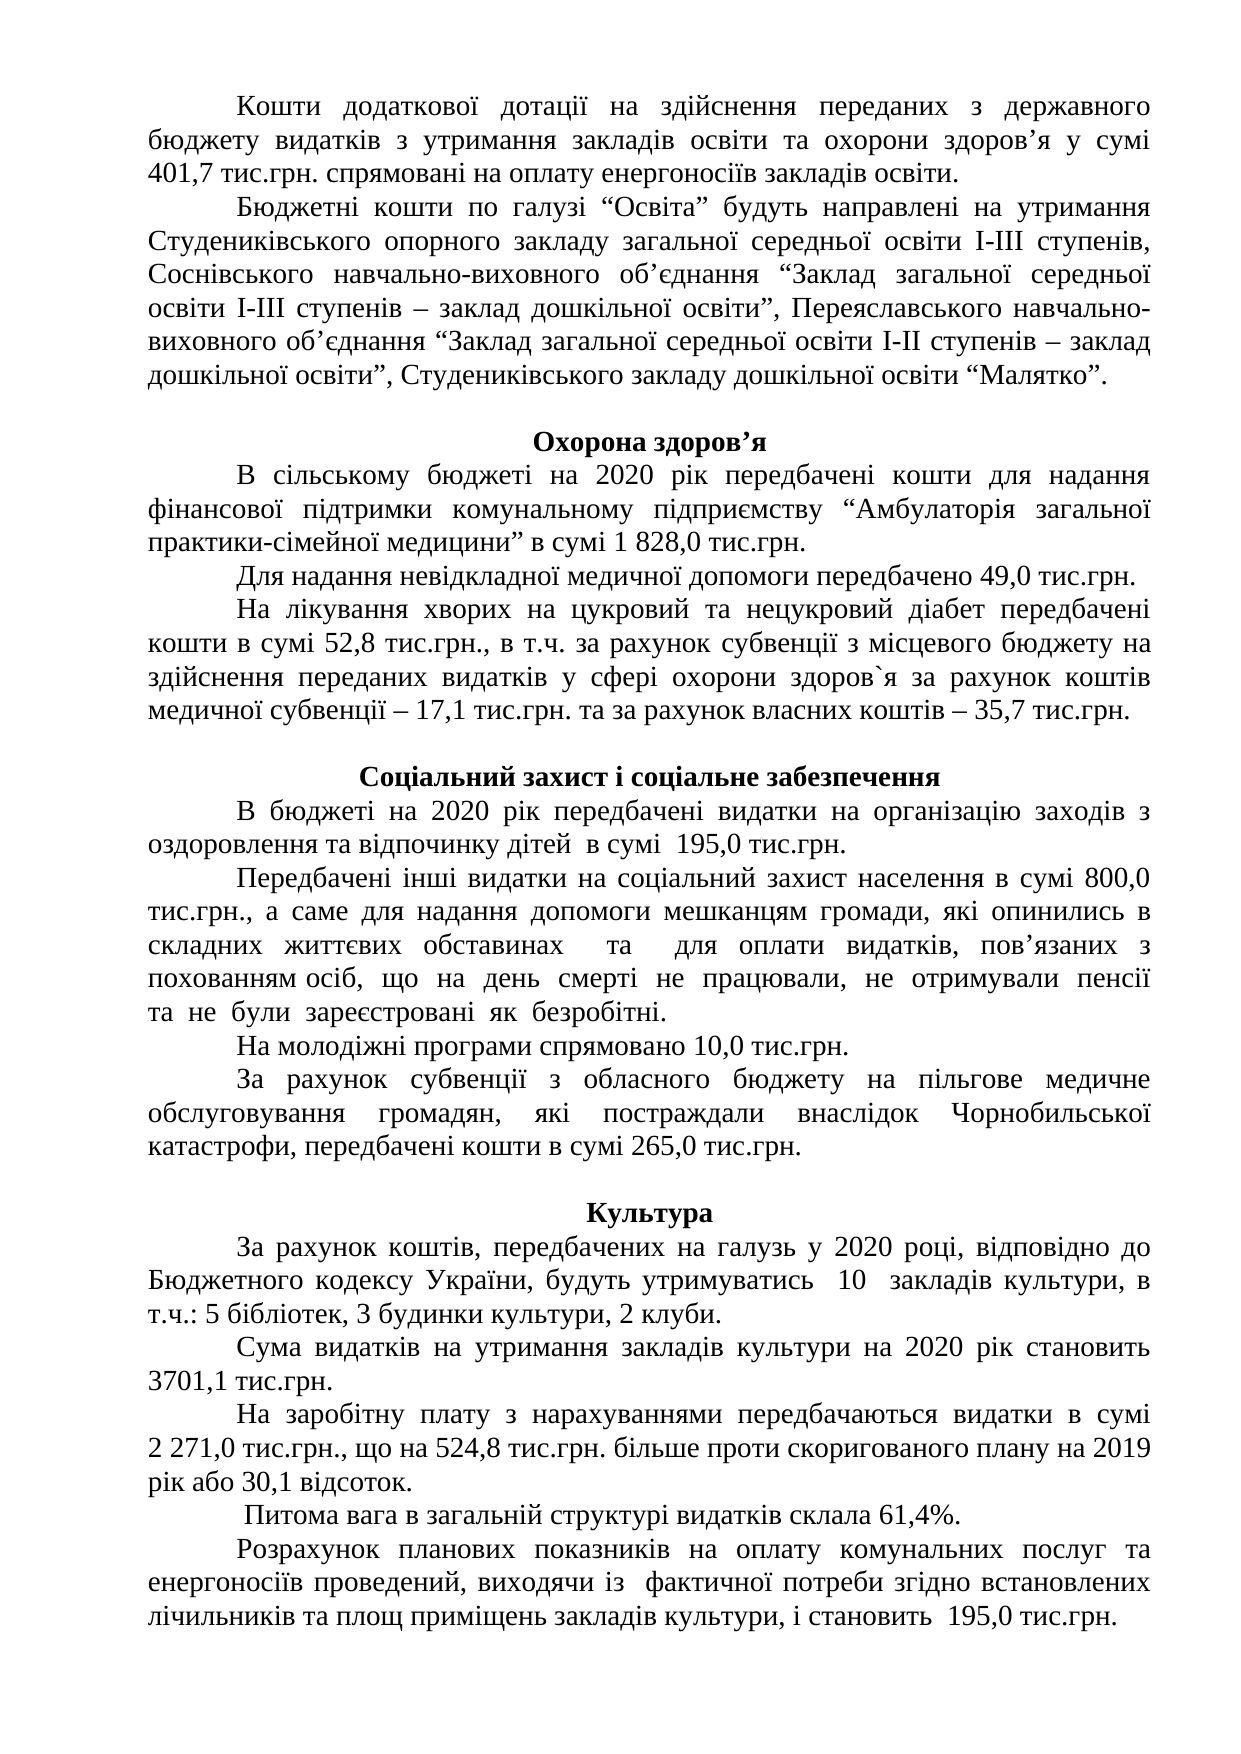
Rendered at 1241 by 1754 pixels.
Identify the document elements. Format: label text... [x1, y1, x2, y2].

text Бюджетні кошти по галузі “Освіта” будуть направлені на утримання Студениківського опорного закладу загальної середньої освіти І-ІІІ ступенів, Соснівського навчально-виховного обʼєднання “Заклад загальної середньої освіти І-ІІІ ступенів – заклад дошкільної освіти”, Переяславського навчально-виховного обʼєднання “Заклад загальної середньої освіти І-ІІ ступенів – заклад дошкільної освіти”, Студениківського закладу дошкільної освіти “Малятко”. [148, 189, 1152, 390]
text Розрахунок планових показників на оплату комунальних послуг та енергоносіїв проведений, виходячи із фактичної потреби згідно встановлених лічильників та площ приміщень закладів культури, і становить 195,0 тис.грн. [148, 1531, 1152, 1631]
text На лікування хворих на цукровий та нецукровий діабет передбачені кошти в сумі 52,8 тис.грн., в т.ч. за рахунок субвенції з місцевого бюджету на здійснення переданих видатків у сфері охорони здоров`я за рахунок коштів медичної субвенції – 17,1 тис.грн. та за рахунок власних коштів – 35,7 тис.грн. [148, 592, 1152, 726]
text Культура [148, 1195, 1152, 1229]
text Охорона здоров’я [148, 424, 1152, 457]
text Кошти додаткової дотації на здійснення переданих з державного бюджету видатків з утримання закладів освіти та охорони здоров’я у сумі 401,7 тис.грн. спрямовані на оплату енергоносіїв закладів освіти. [148, 88, 1152, 189]
text Сума видатків на утримання закладів культури на 2020 рік становить 3701,1 тис.грн. [148, 1329, 1152, 1397]
text Для надання невідкладної медичної допомоги передбачено 49,0 тис.грн. [148, 558, 1152, 592]
text На заробітну плату з нарахуваннями передбачаються видатки в сумі 2 271,0 тис.грн., що на 524,8 тис.грн. більше проти скоригованого плану на 2019 рік або 30,1 відсоток. [148, 1397, 1152, 1497]
text Соціальний захист і соціальне забезпечення [148, 759, 1152, 793]
text На молодіжні програми спрямовано 10,0 тис.грн. [148, 1028, 1152, 1061]
text В бюджеті на 2020 рік передбачені видатки на організацію заходів з оздоровлення та відпочинку дітей в сумі 195,0 тис.грн. [148, 793, 1152, 860]
text В сільському бюджеті на 2020 рік передбачені кошти для надання фінансової підтримки комунальному підприємству “Амбулаторія загальної практики-сімейної медицини” в сумі 1 828,0 тис.грн. [148, 457, 1152, 558]
text За рахунок коштів, передбачених на галузь у 2020 році, відповідно до Бюджетного кодексу України, будуть утримуватись 10 закладів культури, в т.ч.: 5 бібліотек, 3 будинки культури, 2 клуби. [148, 1229, 1152, 1329]
text Передбачені інші видатки на соціальний захист населення в сумі 800,0 тис.грн., а саме для надання допомоги мешканцям громади, які опинились в складних життєвих обставинах та для оплати видатків, пов’язаних з похованням осіб, що на день смерті не працювали, не отримували пенсії та не були зареєстровані як безробітні. [148, 860, 1152, 1028]
text За рахунок субвенції з обласного бюджету на пільгове медичне обслуговування громадян, які постраждали внаслідок Чорнобильської катастрофи, передбачені кошти в сумі 265,0 тис.грн. [148, 1061, 1152, 1162]
text Питома вага в загальній структурі видатків склала 61,4%. [148, 1497, 1152, 1531]
